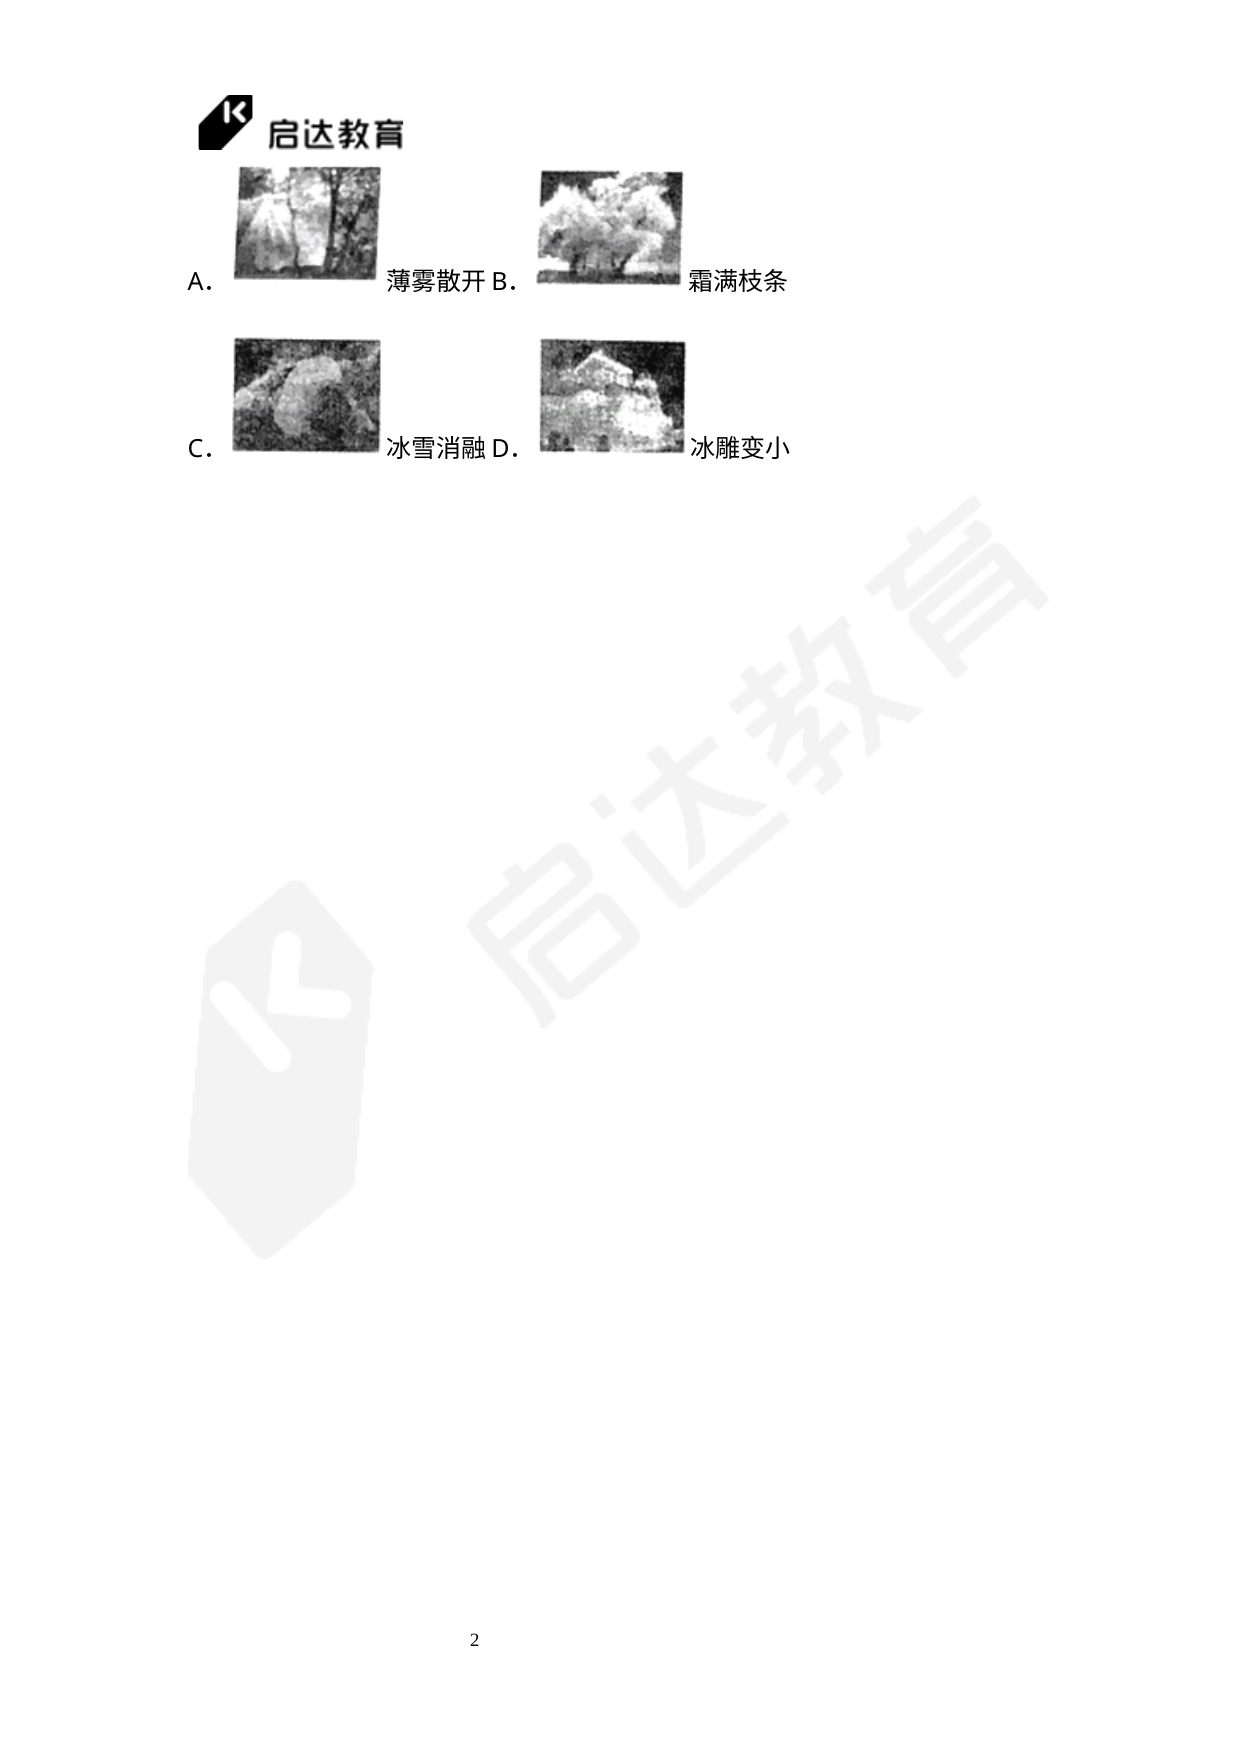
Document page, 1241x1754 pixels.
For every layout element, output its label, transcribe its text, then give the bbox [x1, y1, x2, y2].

picture [228, 335, 387, 458]
picture [198, 95, 404, 150]
picture [532, 166, 689, 291]
picture [228, 162, 387, 291]
picture [534, 336, 691, 458]
